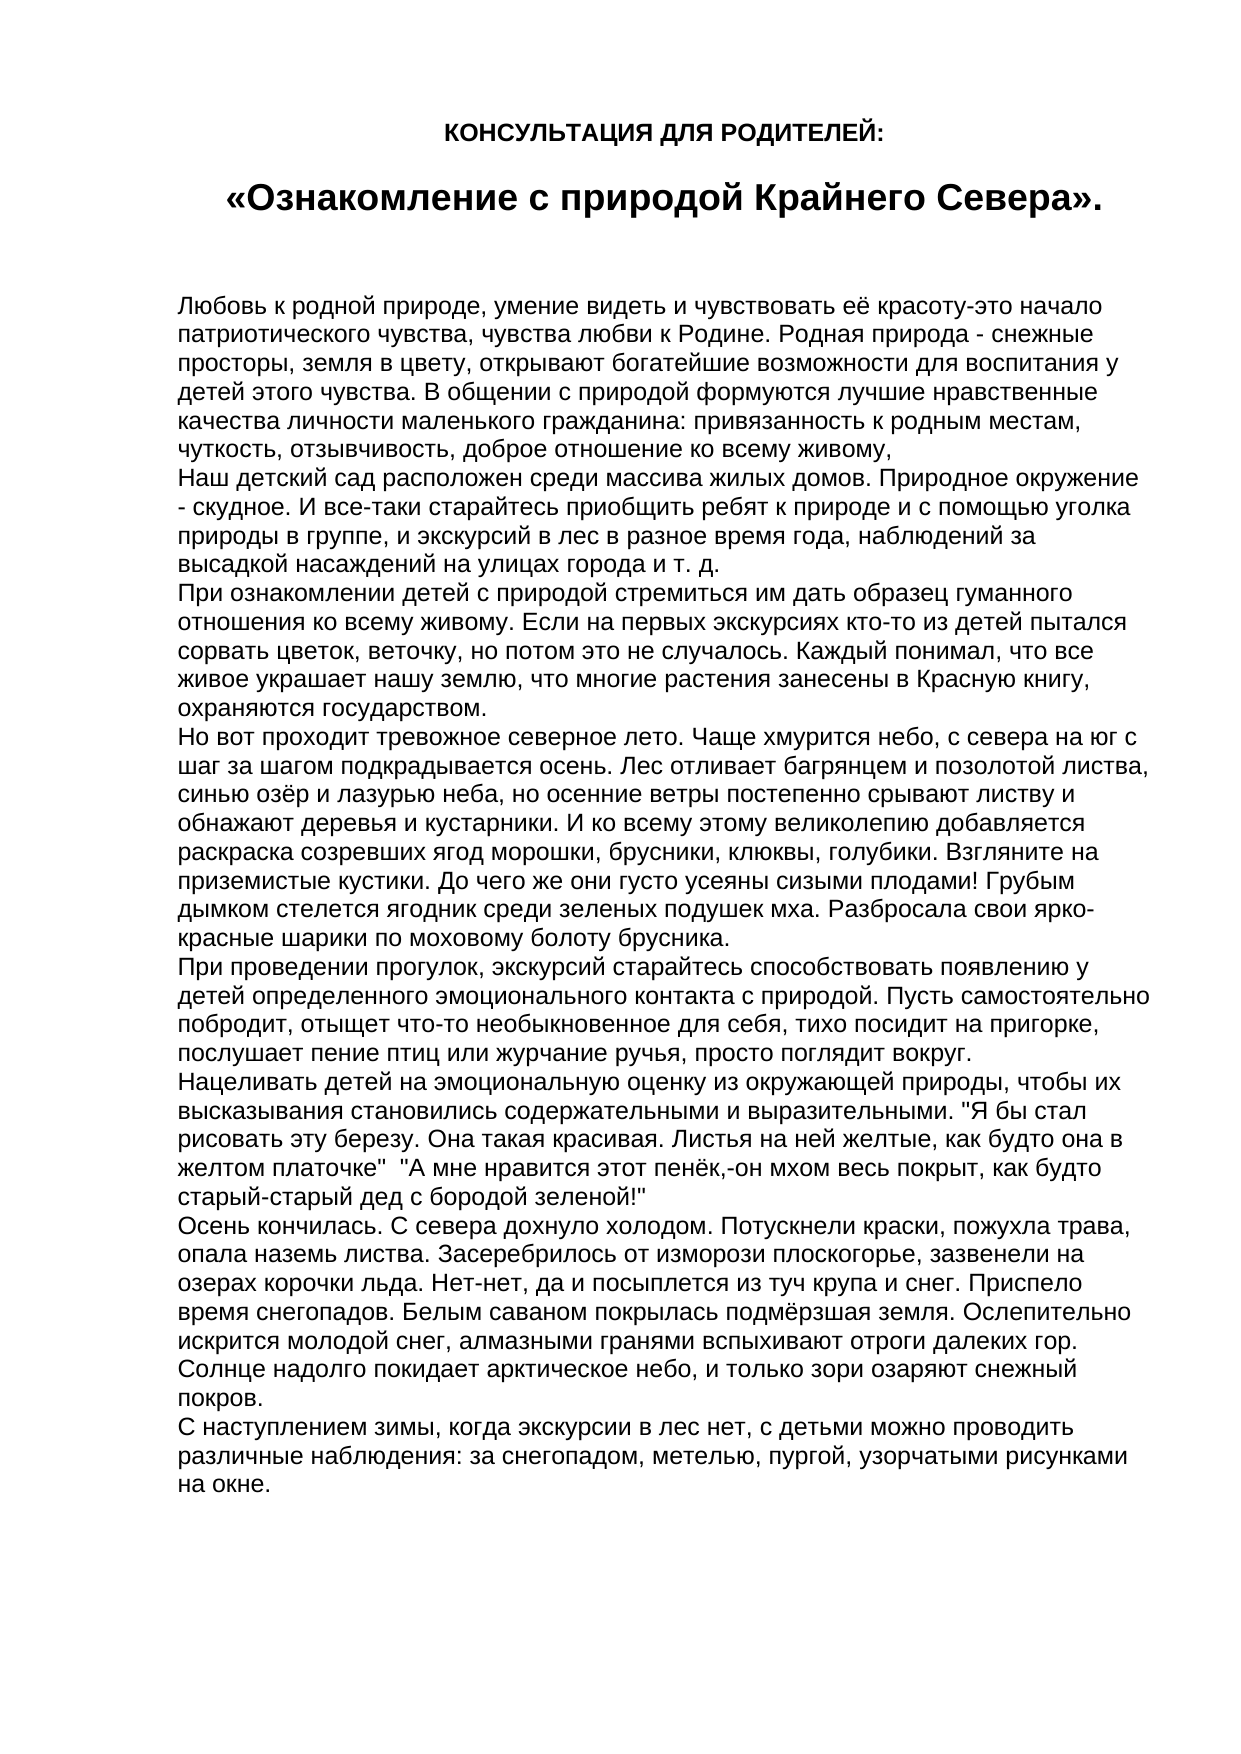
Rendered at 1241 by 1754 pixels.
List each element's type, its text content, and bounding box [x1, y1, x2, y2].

text Осень кончилась. С севера дохнуло холодом. Потускнели краски, пожухла трава, опала наземь листва. Засеребрилось от изморози плоскогорье, зазвенели на озерах корочки льда. Нет-нет, да и посыплется из туч крупа и снег. Приспело время снегопадов. Белым саваном покрылась подмёрзшая земля. Ослепительно искрится молодой снег, алмазными гранями вспыхивают отроги далеких гор. Солнце надолго покидает арктическое небо, и только зори озаряют снежный покров. [177, 1211, 1152, 1412]
text С наступлением зимы, когда экскурсии в лес нет, с детьми можно проводить различные наблюдения: за снегопадом, метелью, пургой, узорчатыми рисунками на окне. [177, 1412, 1152, 1498]
text Любовь к родной природе, умение видеть и чувствовать её красоту-это начало патриотического чувства, чувства любви к Родине. Родная природа - снежные просторы, земля в цвету, открывают богатейшие возможности для воспитания у детей этого чувства. В общении с природой формуются лучшие нравственные качества личности маленького гражданина: привязанность к родным местам, чуткость, отзывчивость, доброе отношение ко всему живому, [177, 291, 1152, 463]
text Наш детский сад расположен среди массива жилых домов. Природное окружение - скудное. И все-таки старайтесь приобщить ребят к природе и с помощью уголка природы в группе, и экскурсий в лес в разное время года, наблюдений за высадкой насаждений на улицах города и т. д. [177, 463, 1152, 578]
text При проведении прогулок, экскурсий старайтесь способствовать появлению у детей определенного эмоционального контакта с природой. Пусть самостоятельно побродит, отыщет что-то необыкновенное для себя, тихо посидит на пригорке, послушает пение птиц или журчание ручья, просто поглядит вокруг. [177, 952, 1152, 1067]
text КОНСУЛЬТАЦИЯ ДЛЯ РОДИТЕЛЕЙ: [177, 118, 1152, 147]
text Нацеливать детей на эмоциональную оценку из окружающей природы, чтобы их высказывания становились содержательными и выразительными. "Я бы стал рисовать эту березу. Она такая красивая. Листья на ней желтые, как будто она в желтом платочке" "А мне нравится этот пенёк,-он мхом весь покрыт, как будто старый-старый дед с бородой зеленой!" [177, 1067, 1152, 1211]
text При ознакомлении детей с природой стремиться им дать образец гуманного отношения ко всему живому. Если на первых экскурсиях кто-то из детей пытался сорвать цветок, веточку, но потом это не случалось. Каждый понимал, что все живое украшает нашу землю, что многие растения занесены в Красную книгу, охраняются государством. [177, 578, 1152, 722]
text «Ознакомление с природой Крайнего Севера». [177, 176, 1152, 219]
text Но вот проходит тревожное северное лето. Чаще хмурится небо, с севера на юг с шаг за шагом подкрадывается осень. Лес отливает багрянцем и позолотой листва, синью озёр и лазурью неба, но осенние ветры постепенно срывают листву и обнажают деревья и кустарники. И ко всему этому великолепию добавляется раскраска созревших ягод морошки, брусники, клюквы, голубики. Взгляните на приземистые кустики. До чего же они густо усеяны сизыми плодами! Грубым дымком стелется ягодник среди зеленых подушек мха. Разбросала свои ярко- красные шарики по моховому болоту брусника. [177, 722, 1152, 952]
